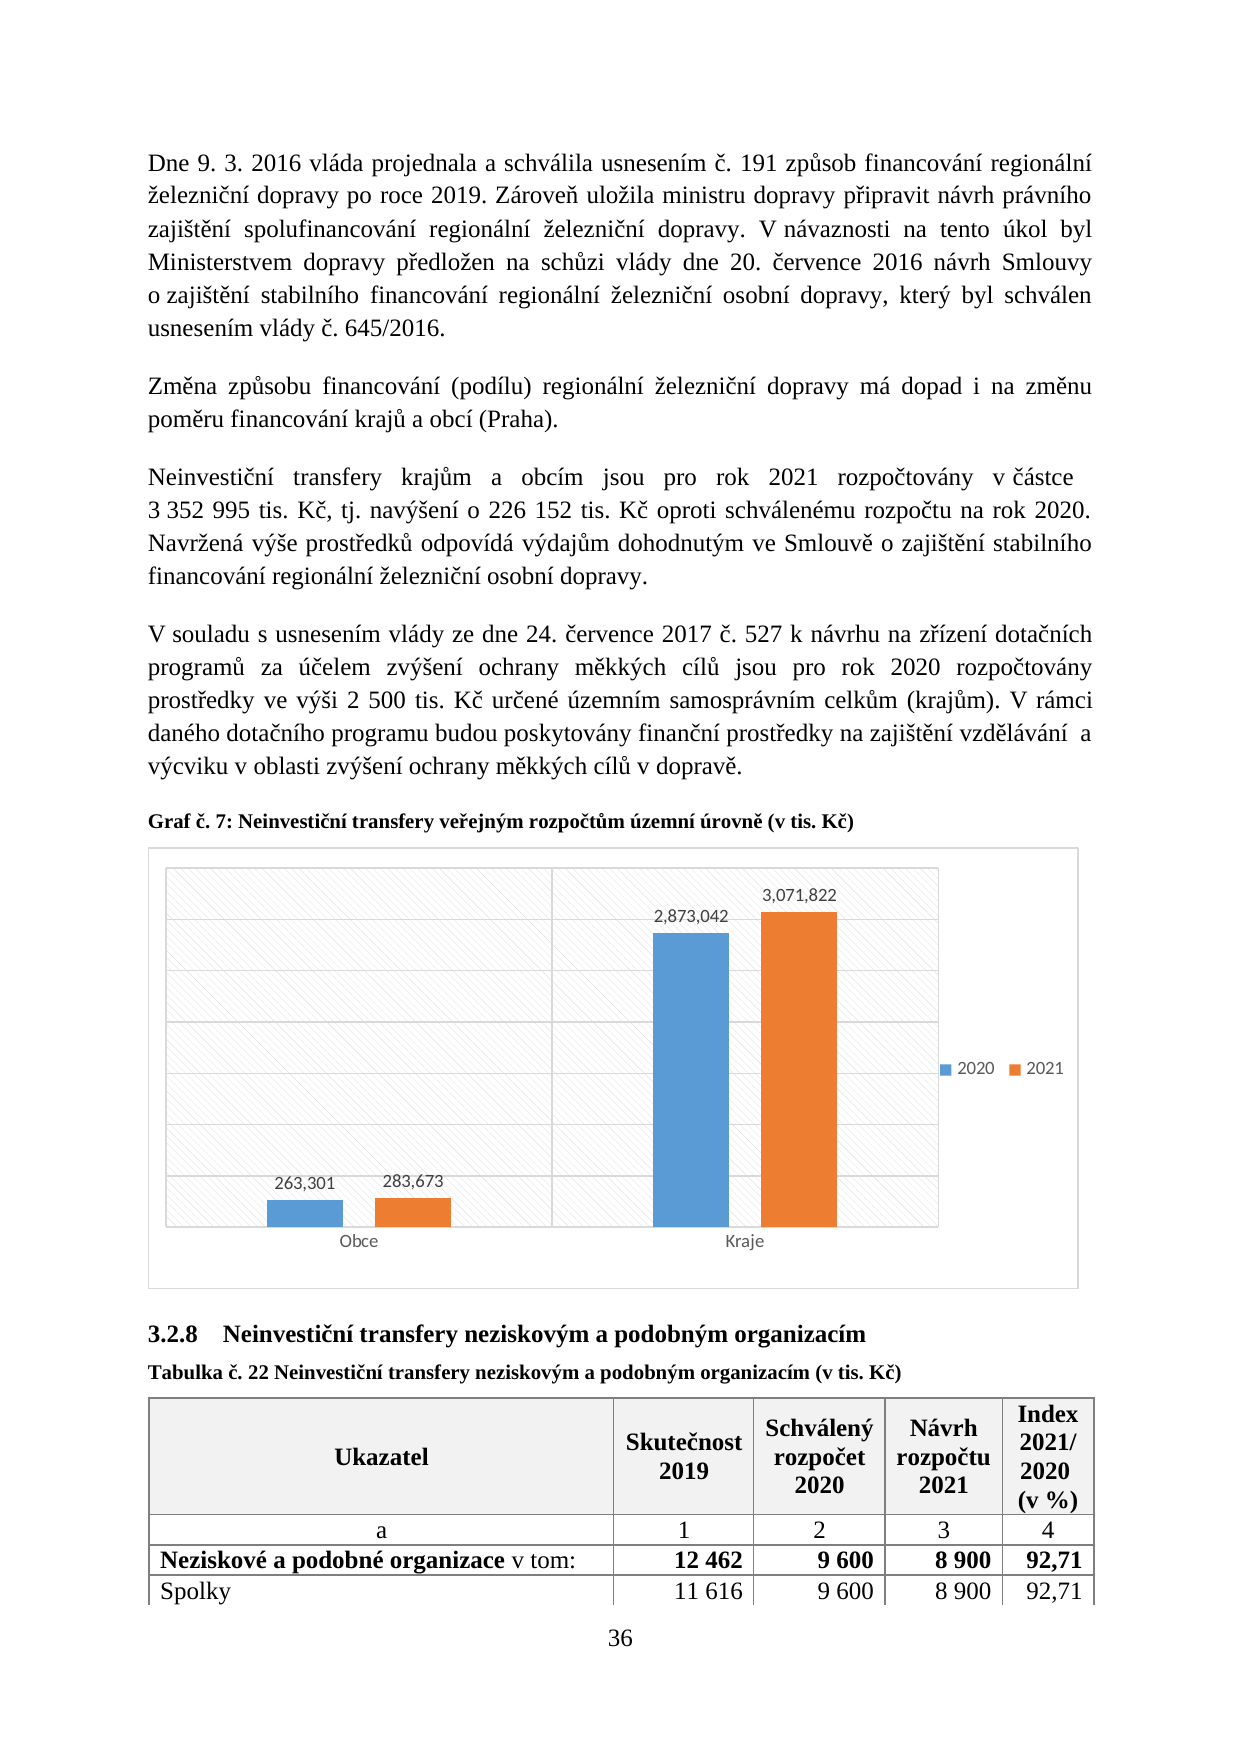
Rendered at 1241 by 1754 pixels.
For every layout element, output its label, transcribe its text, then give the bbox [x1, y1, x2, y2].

table_header Index 2021/ 2020 (v %) [1003, 1399, 1093, 1514]
text Graf č. 7: Neinvestiční transfery veřejným rozpočtům územní úrovně (v tis. Kč) [148, 809, 1093, 833]
table_cell 9 600 [754, 1576, 884, 1605]
table_cell 92,71 [1003, 1576, 1093, 1605]
table_cell 3 [886, 1515, 1002, 1543]
table_cell 11 616 [614, 1576, 753, 1605]
text Tabulka č. 22 Neinvestiční transfery neziskovým a podobným organizacím (v tis. Kč) [148, 1360, 1093, 1384]
table_cell 8 900 [886, 1576, 1002, 1605]
text Neinvestiční transfery krajům a obcím jsou pro rok 2021 rozpočtovány v částce 3 352 995 tis. Kč, tj. navýšení o 226 152 tis. Kč oproti schválenému rozpočtu na rok 2020. Navržená výše prostředků odpovídá výdajům dohodnutým ve Smlouvě o zajištění stabilního financování regionální železniční osobní dopravy. [148, 462, 1093, 589]
table_header Skutečnost 2019 [614, 1399, 753, 1514]
table_cell 8 900 [886, 1546, 1002, 1574]
table_cell 2 [754, 1515, 884, 1543]
text Změna způsobu financování (podílu) regionální železniční dopravy má dopad i na změnu poměru financování krajů a obcí (Praha). [148, 371, 1093, 432]
subtitle Neinvestiční transfery neziskovým a podobným organizacím [148, 1319, 1093, 1348]
table_header Schválený rozpočet 2020 [754, 1399, 884, 1514]
text Dne 9. 3. 2016 vláda projednala a schválila usnesením č. 191 způsob financování regionální železniční dopravy po roce 2019. Zároveň uložila ministru dopravy připravit návrh právního zajištění spolufinancování regionální železniční dopravy. V návaznosti na tento úkol byl Ministerstvem dopravy předložen na schůzi vlády dne 20. července 2016 návrh Smlouvy o zajištění stabilního financování regionální železniční osobní dopravy, který byl schválen usnesením vlády č. 645/2016. [148, 148, 1093, 341]
table_cell 12 462 [614, 1546, 753, 1574]
text V souladu s usnesením vlády ze dne 24. července 2017 č. 527 k návrhu na zřízení dotačních programů za účelem zvýšení ochrany měkkých cílů jsou pro rok 2020 rozpočtovány prostředky ve výši 2 500 tis. Kč určené územním samosprávním celkům (krajům). V rámci daného dotačního programu budou poskytovány finanční prostředky na zajištění vzdělávání a výcviku v oblasti zvýšení ochrany měkkých cílů v dopravě. [148, 619, 1093, 780]
table_cell 92,71 [1003, 1546, 1093, 1574]
table_cell Spolky [150, 1576, 613, 1605]
table_cell a [150, 1515, 613, 1543]
table_header Ukazatel [150, 1399, 613, 1514]
table_header Návrh rozpočtu 2021 [886, 1399, 1002, 1514]
table_cell 9 600 [754, 1546, 884, 1574]
table_cell Neziskové a podobné organizace v tom: [150, 1546, 613, 1574]
table_cell 1 [614, 1515, 753, 1543]
table_cell 4 [1003, 1515, 1093, 1543]
